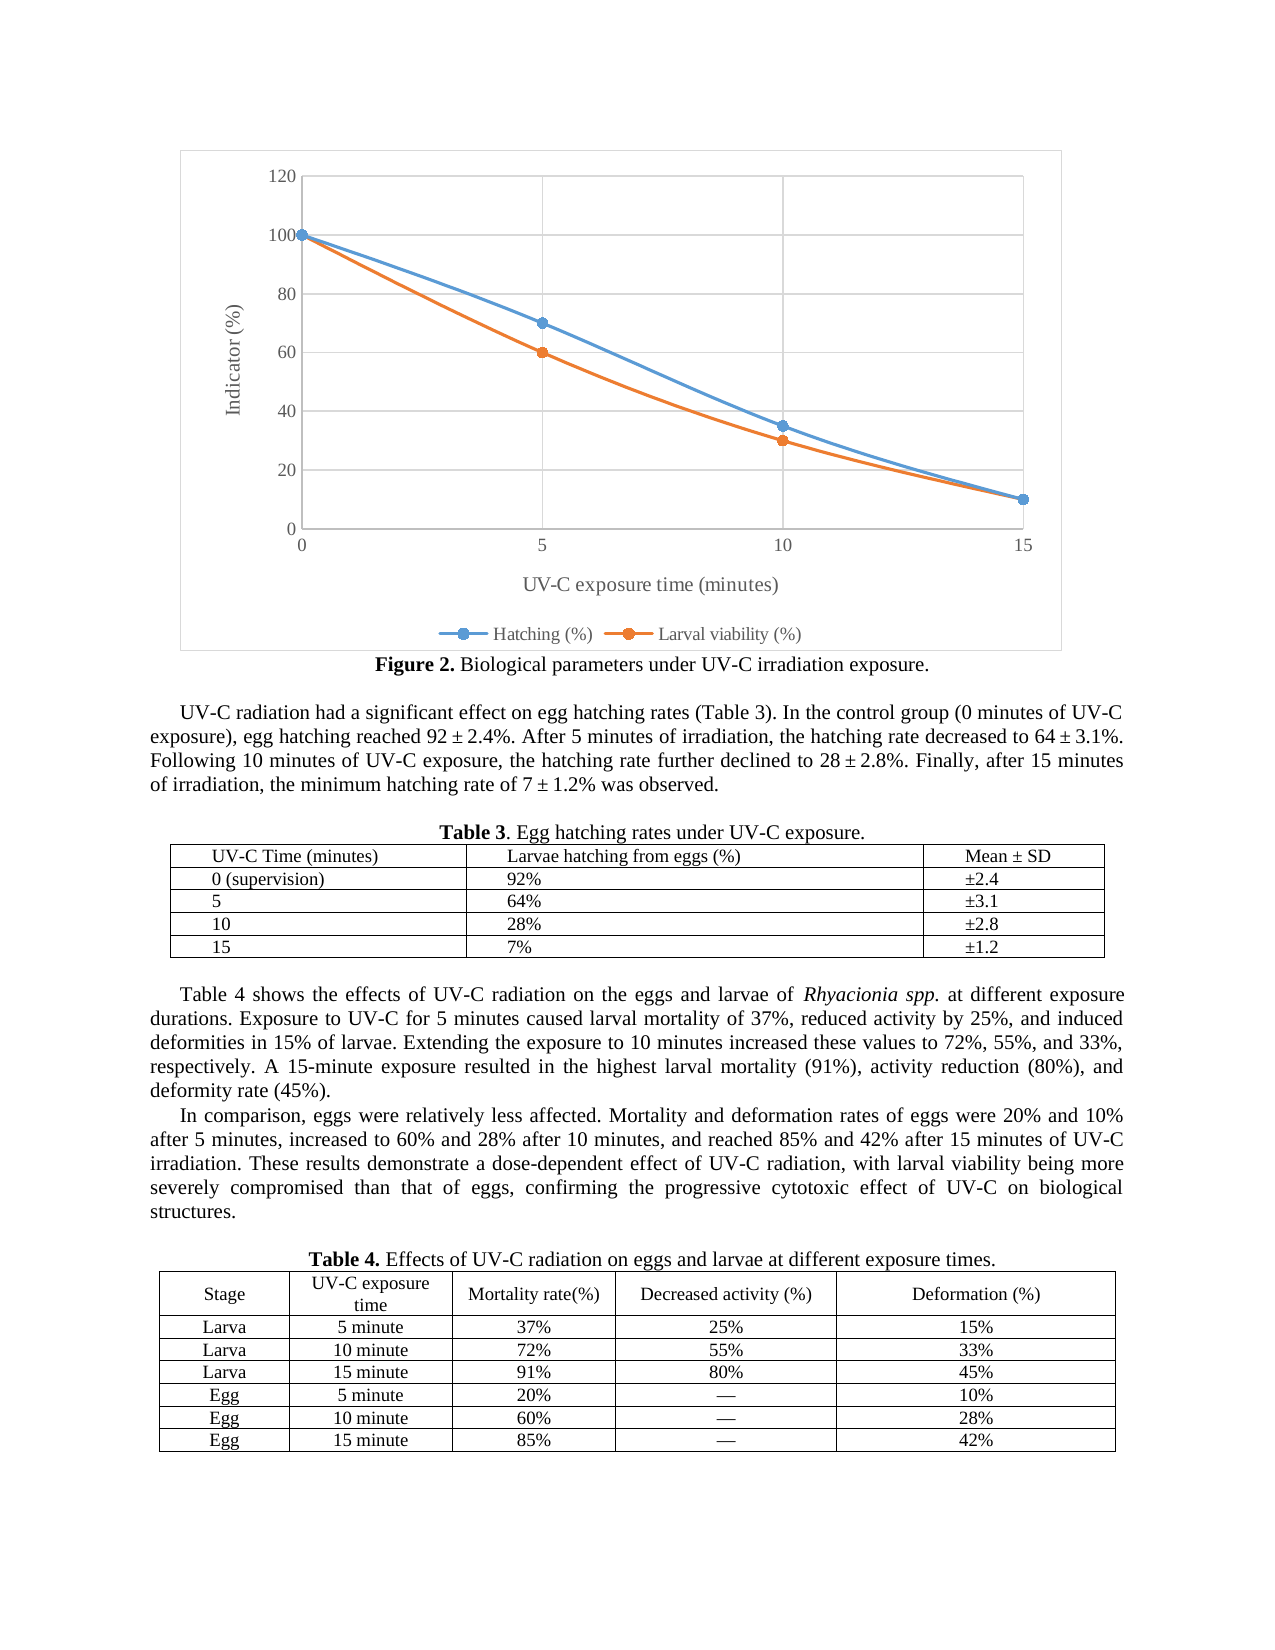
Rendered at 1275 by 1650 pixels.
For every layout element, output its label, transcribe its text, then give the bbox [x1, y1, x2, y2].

text Table 4 shows the effects of UV-C radiation on the eggs and larvae of Rhyacionia spp. at different exposure durations. Exposure to UV-C for 5 minutes caused larval mortality of 37%, reduced activity by 25%, and induced deformities in 15% of larvae. Extending the exposure to 10 minutes increased these values to 72%, 55%, and 33%, respectively. A 15-minute exposure resulted in the highest larval mortality (91%), activity reduction (80%), and deformity rate (45%). [150, 982, 1125, 1102]
table_cell Egg [160, 1407, 289, 1428]
table_cell Larva [160, 1339, 289, 1360]
table_cell 7% [467, 936, 923, 957]
table_header Mortality rate(%) [453, 1272, 615, 1315]
table_cell 80% [616, 1361, 836, 1383]
table_cell 5 minute [290, 1316, 452, 1338]
table_header Deformation (%) [837, 1272, 1115, 1315]
table_cell 25% [616, 1316, 836, 1338]
table_cell 15 minute [290, 1429, 452, 1451]
table_cell 92% [467, 868, 923, 889]
table_cell 20% [453, 1384, 615, 1406]
table_cell 10% [837, 1384, 1115, 1406]
table_cell 33% [837, 1339, 1115, 1360]
table_cell 42% [837, 1429, 1115, 1451]
table_cell 85% [453, 1429, 615, 1451]
table_cell Larva [160, 1361, 289, 1383]
text Figure 2. Biological parameters under UV-C irradiation exposure. [150, 652, 1125, 676]
table_header Decreased activity (%) [616, 1272, 836, 1315]
text UV-C radiation had a significant effect on egg hatching rates (Table 3). In the control group (0 minutes of UV-C exposure), egg hatching reached 92 ± 2.4%. After 5 minutes of irradiation, the hatching rate decreased to 64 ± 3.1%. Following 10 minutes of UV-C exposure, the hatching rate further declined to 28 ± 2.8%. Finally, after 15 minutes of irradiation, the minimum hatching rate of 7 ± 1.2% was observed. [150, 700, 1125, 796]
table_cell Larva [160, 1316, 289, 1338]
table_cell 10 minute [290, 1339, 452, 1360]
table_cell 60% [453, 1407, 615, 1428]
table_cell 0 (supervision) [171, 868, 466, 889]
table_cell 10 minute [290, 1407, 452, 1428]
text In comparison, eggs were relatively less affected. Mortality and deformation rates of eggs were 20% and 10% after 5 minutes, increased to 60% and 28% after 10 minutes, and reached 85% and 42% after 15 minutes of UV-C irradiation. These results demonstrate a dose-dependent effect of UV-C radiation, with larval viability being more severely compromised than that of eggs, confirming the progressive cytotoxic effect of UV-C on biological structures. [150, 1102, 1125, 1223]
table_cell 5 minute [290, 1384, 452, 1406]
table_cell ±2.8 [924, 913, 1104, 934]
table_cell 15% [837, 1316, 1115, 1338]
table_cell ±1.2 [924, 936, 1104, 957]
table_cell 10 [171, 913, 466, 934]
table_cell 72% [453, 1339, 615, 1360]
table_cell 15 [171, 936, 466, 957]
table_cell 28% [467, 913, 923, 934]
table_header UV-C exposure time [290, 1272, 452, 1315]
text Table 3. Egg hatching rates under UV-C exposure. [150, 820, 1125, 844]
table_header Mean ± SD [924, 845, 1104, 867]
table_header Stage [160, 1272, 289, 1315]
table_cell — [616, 1407, 836, 1428]
table_cell 45% [837, 1361, 1115, 1383]
table_cell 37% [453, 1316, 615, 1338]
table_cell 55% [616, 1339, 836, 1360]
table_cell Egg [160, 1429, 289, 1451]
table_cell 64% [467, 890, 923, 912]
table_cell — [616, 1429, 836, 1451]
table_cell 91% [453, 1361, 615, 1383]
table_cell ±2.4 [924, 868, 1104, 889]
table_cell — [616, 1384, 836, 1406]
table_cell 28% [837, 1407, 1115, 1428]
text Table 4. Effects of UV-C radiation on eggs and larvae at different exposure times. [150, 1247, 1125, 1271]
table_cell 15 minute [290, 1361, 452, 1383]
table_header UV-C Time (minutes) [171, 845, 466, 867]
table_cell ±3.1 [924, 890, 1104, 912]
table_cell 5 [171, 890, 466, 912]
table_header Larvae hatching from eggs (%) [467, 845, 923, 867]
table_cell Egg [160, 1384, 289, 1406]
